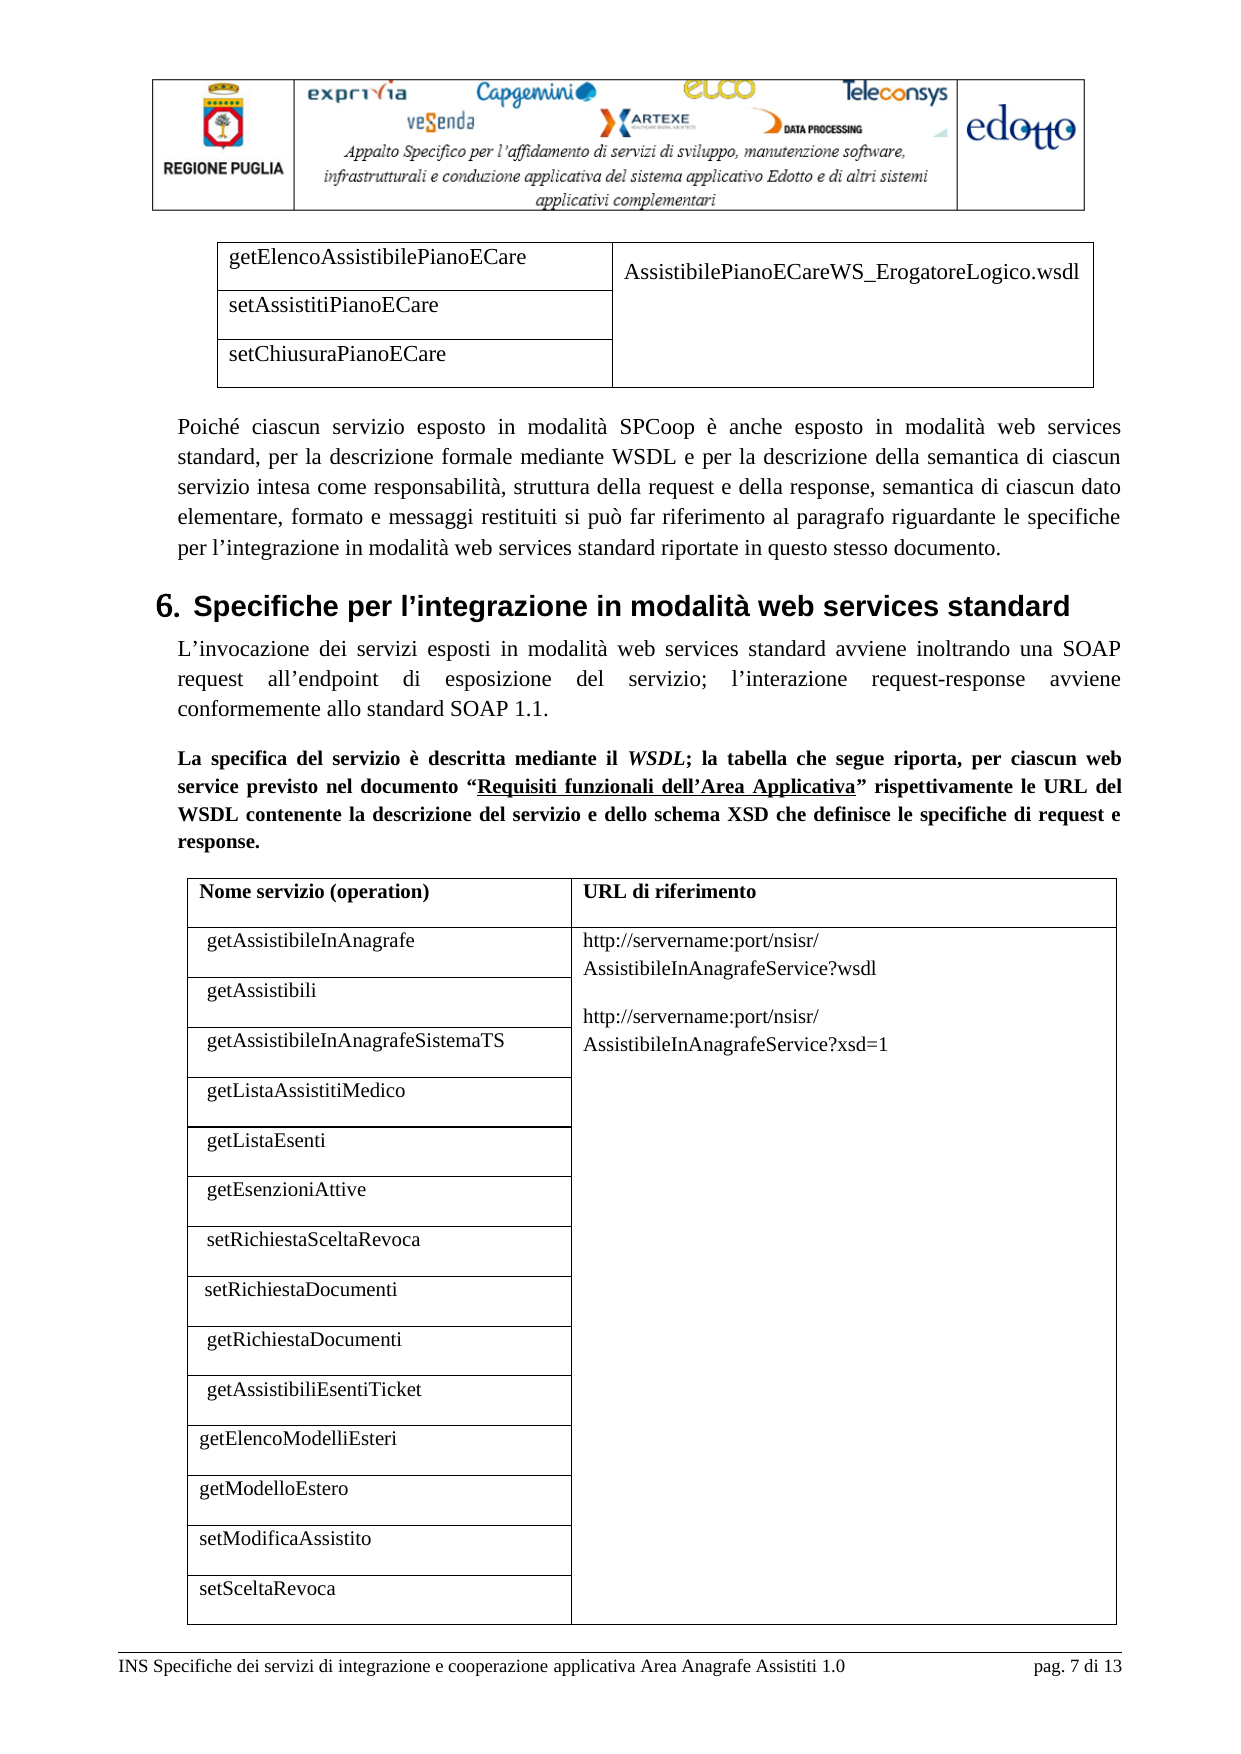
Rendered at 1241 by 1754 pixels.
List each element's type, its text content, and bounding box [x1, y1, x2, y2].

table_cell getAssistibiliEsentiTicket [188, 1376, 571, 1425]
table_cell http://servername:port/nsisr/AssistibileInAnagrafeService?wsdl http://servername:port/nsisr/AssistibileInAnagrafeService?xsd=1 [572, 928, 1116, 1624]
table_cell setRichiestaDocumenti [188, 1277, 571, 1326]
subtitle Specifiche per l’integrazione in modalità web services standard [156, 589, 1122, 623]
table_cell getListaAssistitiMedico [188, 1078, 571, 1126]
table_cell getEsenzioniAttive [188, 1177, 571, 1226]
table_cell getElencoModelliEsteri [188, 1426, 571, 1475]
table_header URL di riferimento [572, 879, 1116, 927]
table_cell getModelloEstero [188, 1476, 571, 1525]
table_cell getElencoAssistibilePianoECare [218, 243, 612, 290]
table_cell getListaEsenti [188, 1128, 571, 1176]
table_cell setRichiestaSceltaRevoca [188, 1227, 571, 1276]
table_cell setSceltaRevoca [188, 1576, 571, 1624]
table_cell AssistibilePianoECareWS_ErogatoreLogico.wsdl [613, 243, 1093, 387]
table_cell getAssistibili [188, 978, 571, 1027]
table_cell getAssistibileInAnagrafe [188, 928, 571, 977]
table_cell getAssistibileInAnagrafeSistemaTS [188, 1028, 571, 1077]
table_header Nome servizio (operation) [188, 879, 571, 927]
table_cell setModificaAssistito [188, 1526, 571, 1574]
picture [147, 73, 1093, 218]
table_cell setAssistitiPianoECare [218, 291, 612, 338]
text La specifica del servizio è descritta mediante il WSDL; la tabella che segue riporta, per ciascun web service previsto nel documento “Requisiti funzionali dell’Area Applicativa” rispettivamente le URL del WSDL contenente la descrizione del servizio e dello schema XSD che definisce le specifiche di request e response. [177, 746, 1122, 853]
text Poiché ciascun servizio esposto in modalità SPCoop è anche esposto in modalità web services standard, per la descrizione formale mediante WSDL e per la descrizione della semantica di ciascun servizio intesa come responsabilità, struttura della request e della response, semantica di ciascun dato elementare, formato e messaggi restituiti si può far riferimento al paragrafo riguardante le specifiche per l’integrazione in modalità web services standard riportate in questo stesso documento. [177, 413, 1122, 560]
table_cell getRichiestaDocumenti [188, 1327, 571, 1375]
table_cell setChiusuraPianoECare [218, 340, 612, 387]
text L’invocazione dei servizi esposti in modalità web services standard avviene inoltrando una SOAP request all’endpoint di esposizione del servizio; l’interazione request-response avviene conformemente allo standard SOAP 1.1. [177, 635, 1122, 722]
